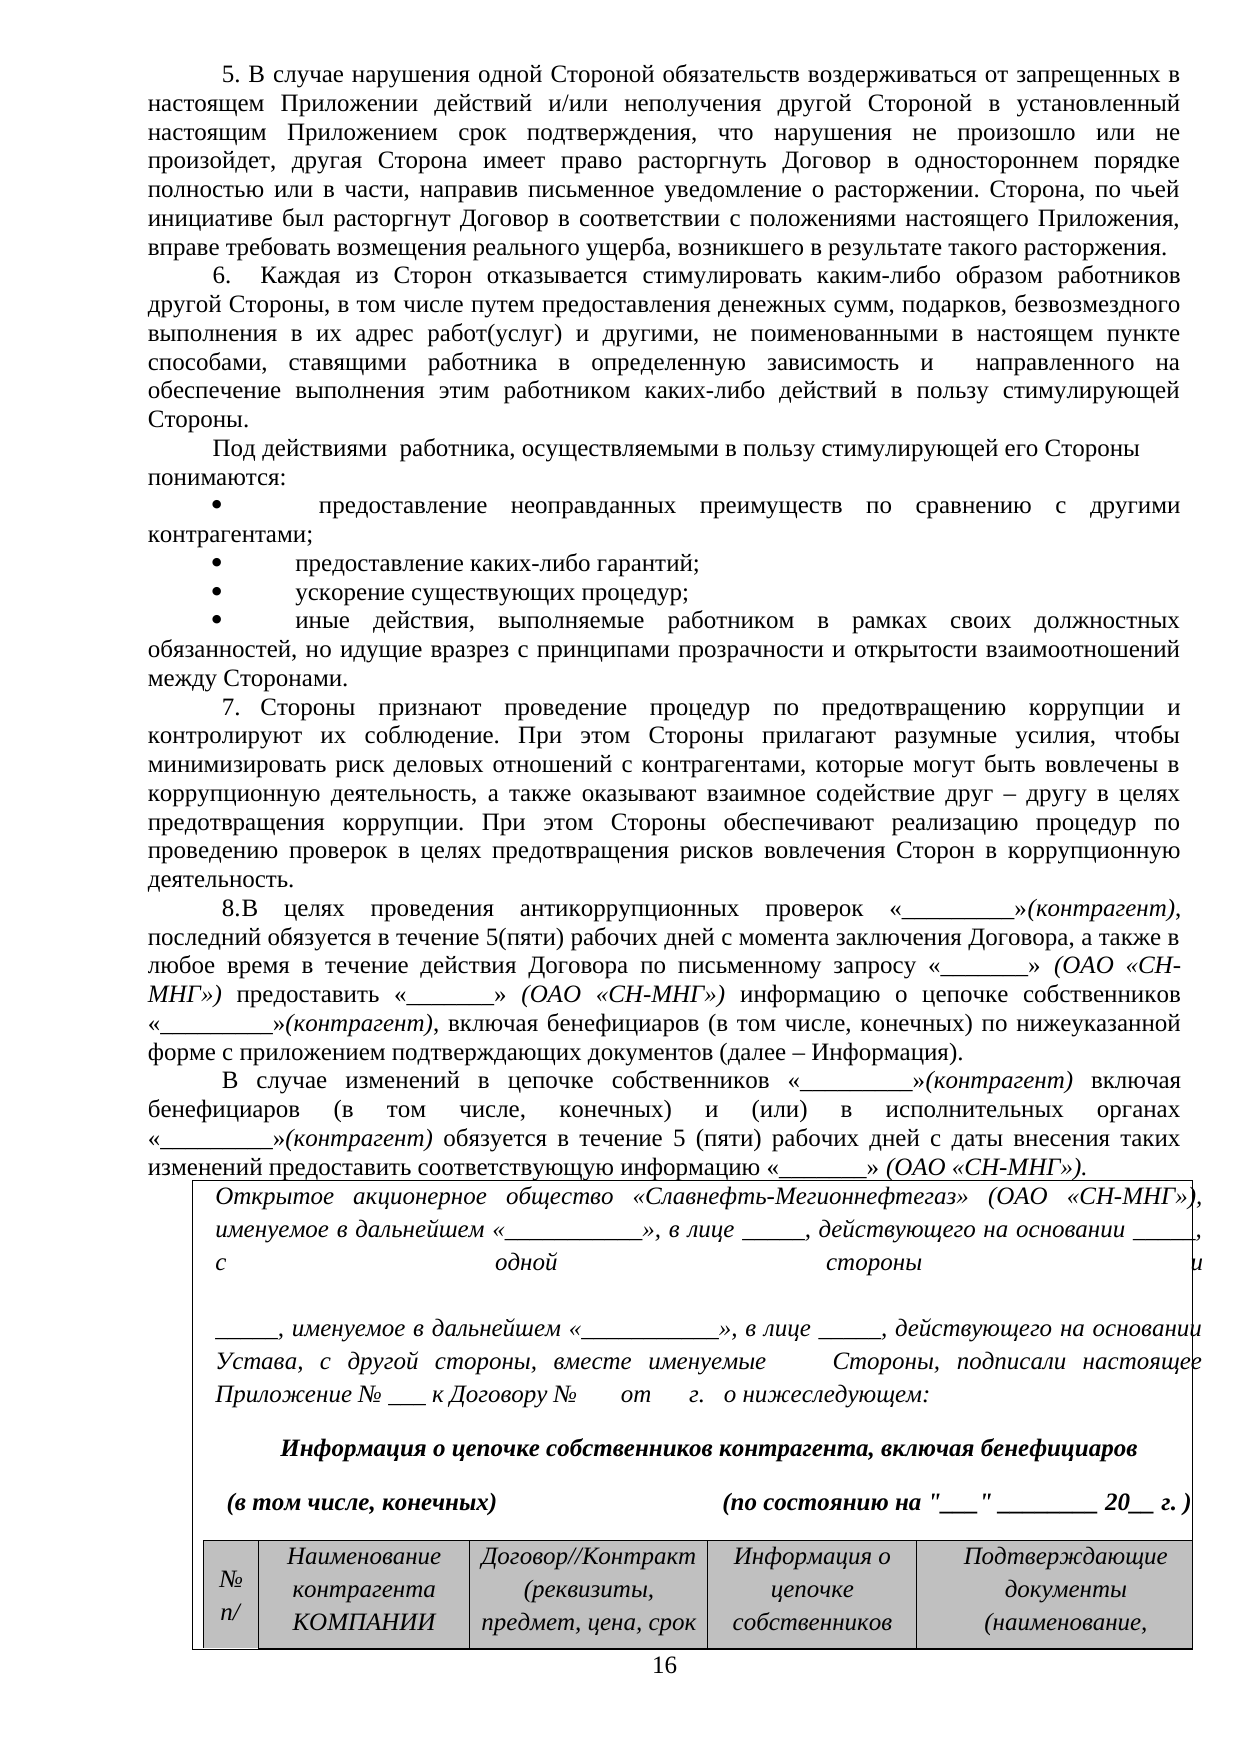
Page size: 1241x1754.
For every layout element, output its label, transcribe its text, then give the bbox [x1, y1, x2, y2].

list ускорение существующих процедур; [148, 577, 1181, 605]
list Стороны признают проведение процедур по предотвращению коррупции и контролируют их соблюдение. При этом Стороны прилагают разумные усилия, чтобы минимизировать риск деловых отношений с контрагентами, которые могут быть вовлечены в коррупционную деятельность, а также оказывают взаимное содействие друг – другу в целях предотвращения коррупции. При этом Стороны обеспечивают реализацию процедур по проведению проверок в целях предотвращения рисков вовлечения Сторон в коррупционную деятельность. [148, 692, 1181, 893]
list Каждая из Сторон отказывается стимулировать каким-либо образом работников другой Стороны, в том числе путем предоставления денежных сумм, подарков, безвозмездного выполнения в их адрес работ(услуг) и другими, не поименованными в настоящем пункте способами, ставящими работника в определенную зависимость и направленного на обеспечение выполнения этим работником каких-либо действий в пользу стимулирующей Стороны. [148, 260, 1181, 433]
text Под действиями работника, осуществляемыми в пользу стимулирующей его Стороны понимаются: [148, 433, 1181, 490]
list В целях проведения антикоррупционных проверок «_________»(контрагент), последний обязуется в течение 5(пяти) рабочих дней с момента заключения Договора, а также в любое время в течение действия Договора по письменному запросу «_______» (ОАО «СН-МНГ») предоставить «_______» (ОАО «СН-МНГ») информацию о цепочке собственников «_________»(контрагент), включая бенефициаров (в том числе, конечных) по нижеуказанной форме с приложением подтверждающих документов (далее – Информация). [148, 893, 1181, 1065]
list предоставление неоправданных преимуществ по сравнению с другими контрагентами; [148, 490, 1181, 548]
list иные действия, выполняемые работником в рамках своих должностных обязанностей, но идущие вразрез с принципами прозрачности и открытости взаимоотношений между Сторонами. [148, 605, 1181, 692]
text 5. В случае нарушения одной Стороной обязательств воздерживаться от запрещенных в настоящем Приложении действий и/или неполучения другой Стороной в установленный настоящим Приложением срок подтверждения, что нарушения не произошло или не произойдет, другая Сторона имеет право расторгнуть Договор в одностороннем порядке полностью или в части, направив письменное уведомление о расторжении. Сторона, по чьей инициативе был расторгнут Договор в соответствии с положениями настоящего Приложения, вправе требовать возмещения реального ущерба, возникшего в результате такого расторжения. [148, 59, 1181, 260]
text В случае изменений в цепочке собственников «_________»(контрагент) включая бенефициаров (в том числе, конечных) и (или) в исполнительных органах «_________»(контрагент) обязуется в течение 5 (пяти) рабочих дней с даты внесения таких изменений предоставить соответствующую информацию «_______» (ОАО «СН-МНГ»). [148, 1065, 1181, 1180]
list предоставление каких-либо гарантий; [148, 548, 1181, 577]
table_header [193, 1181, 1192, 1649]
